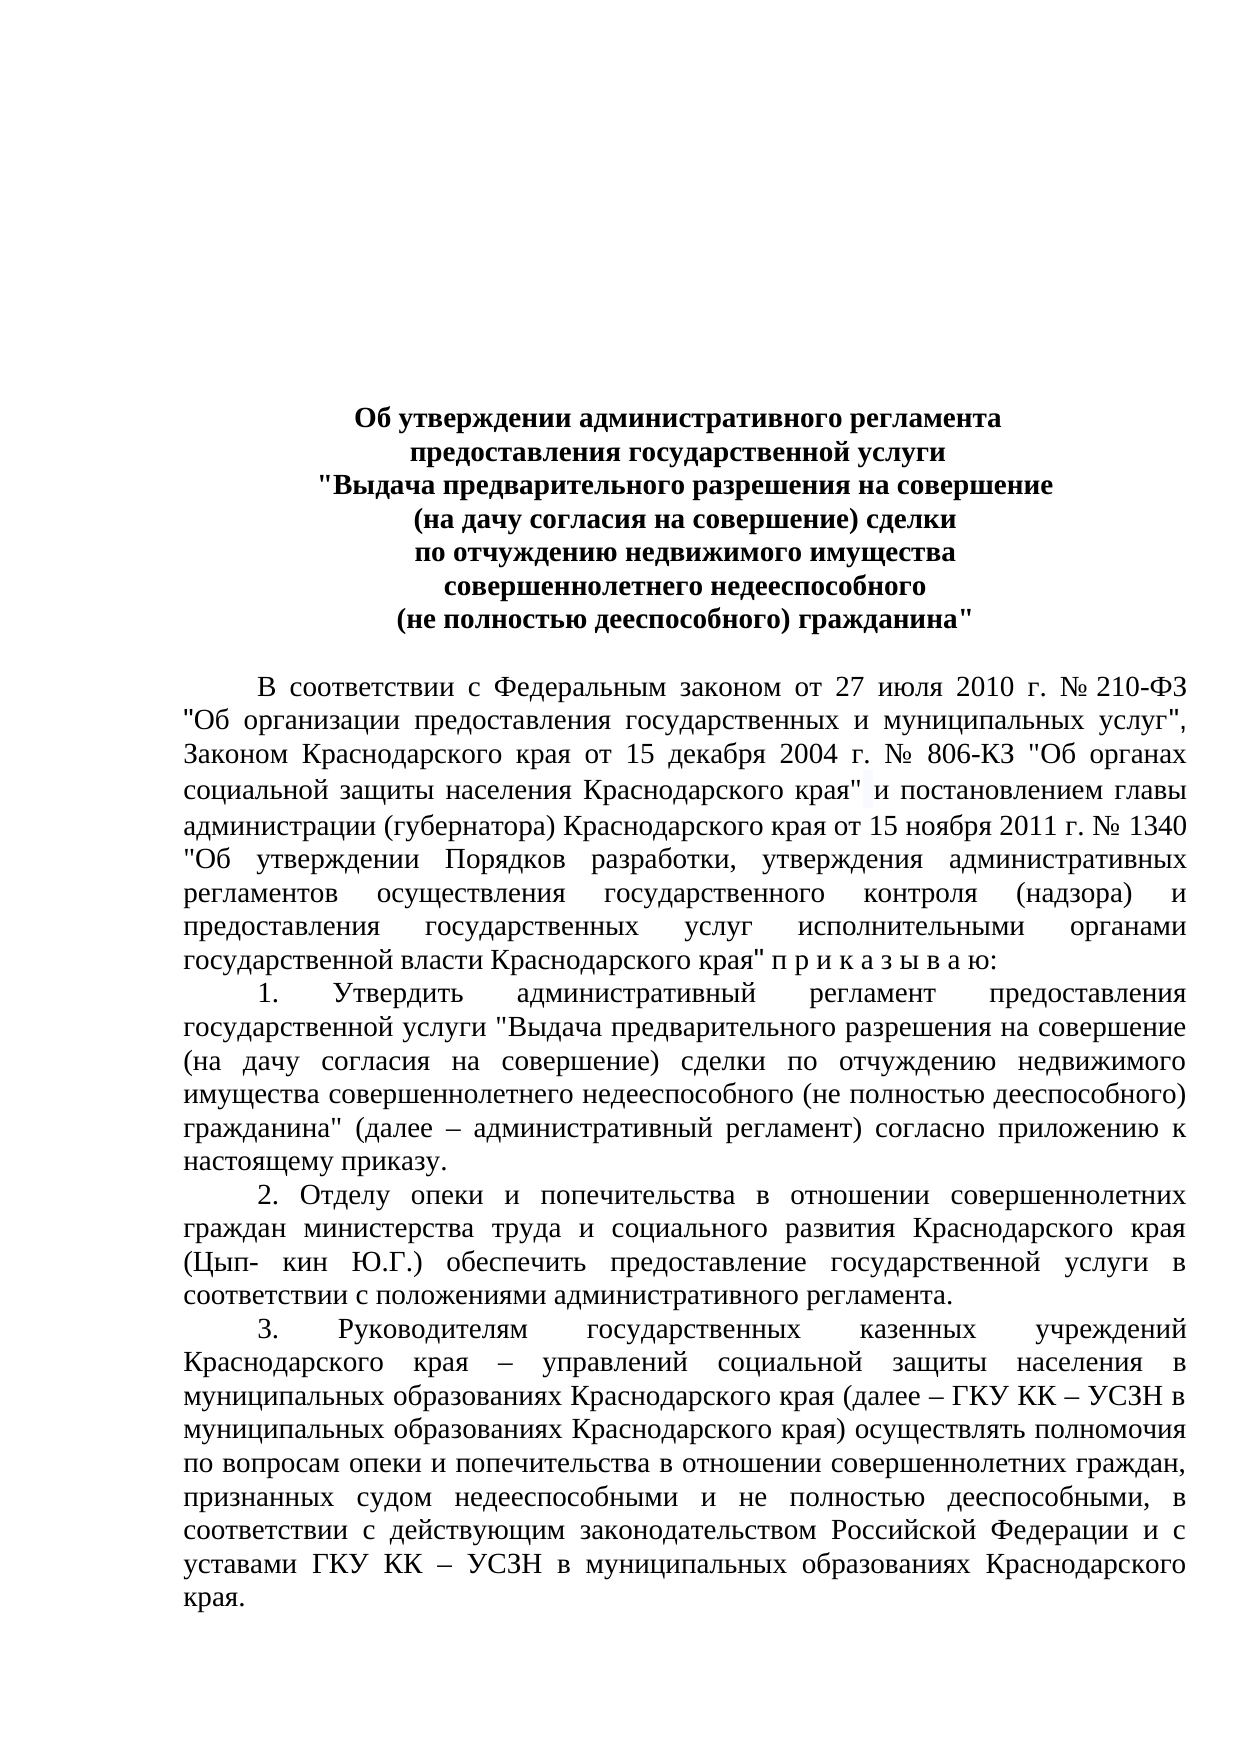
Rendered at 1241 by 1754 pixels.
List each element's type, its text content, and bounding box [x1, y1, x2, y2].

text (не полностью дееспособного) гражданина" [183, 602, 1187, 635]
text по отчуждению недвижимого имущества [183, 534, 1187, 568]
text 1. Утвердить административный регламент предоставления государственной услуги "Выдача предварительного разрешения на совершение (на дачу согласия на совершение) сделки по отчуждению недвижимого имущества совершеннолетнего недееспособного (не полностью дееспособного) гражданина" (далее – административный регламент) согласно приложению к настоящему приказу. [183, 976, 1187, 1177]
text "Выдача предварительного разрешения на совершение [183, 467, 1187, 501]
text (на дачу согласия на совершение) сделки [183, 501, 1187, 534]
text совершеннолетнего недееспособного [183, 568, 1187, 602]
text Об утверждении административного регламента [257, 400, 1099, 434]
text предоставления государственной услуги [257, 434, 1099, 467]
text 3. Руководителям государственных казенных учреждений Краснодарского края – управлений социальной защиты населения в муниципальных образованиях Краснодарского края (далее – ГКУ КК – УСЗН в муниципальных образованиях Краснодарского края) осуществлять полномочия по вопросам опеки и попечительства в отношении совершеннолетних граждан, признанных судом недееспособными и не полностью дееспособными, в соответствии с действующим законодательством Российской Федерации и с уставами ГКУ КК – УСЗН в муниципальных образованиях Краснодарского края. [183, 1311, 1187, 1613]
subtitle В соответствии с Федеральным законом от 27 июля 2010 г. № 210-ФЗ "Об организации предоставления государственных и муниципальных услуг", Законом Краснодарского края от 15 декабря 2004 г. № 806-КЗ "Об органах социальной защиты населения Краснодарского края" и постановлением главы администрации (губернатора) Краснодарского края от 15 ноября 2011 г. № 1340 "Об утверждении Порядков разработки, утверждения административных регламентов осуществления государственного контроля (надзора) и предоставления государственных услуг исполнительными органами государственной власти Краснодарского края" п р и к а з ы в а ю: [183, 669, 1187, 976]
text 2. Отделу опеки и попечительства в отношении совершеннолетних граждан министерства труда и социального развития Краснодарского края (Цып- кин Ю.Г.) обеспечить предоставление государственной услуги в соответствии с положениями административного регламента. [183, 1177, 1187, 1311]
